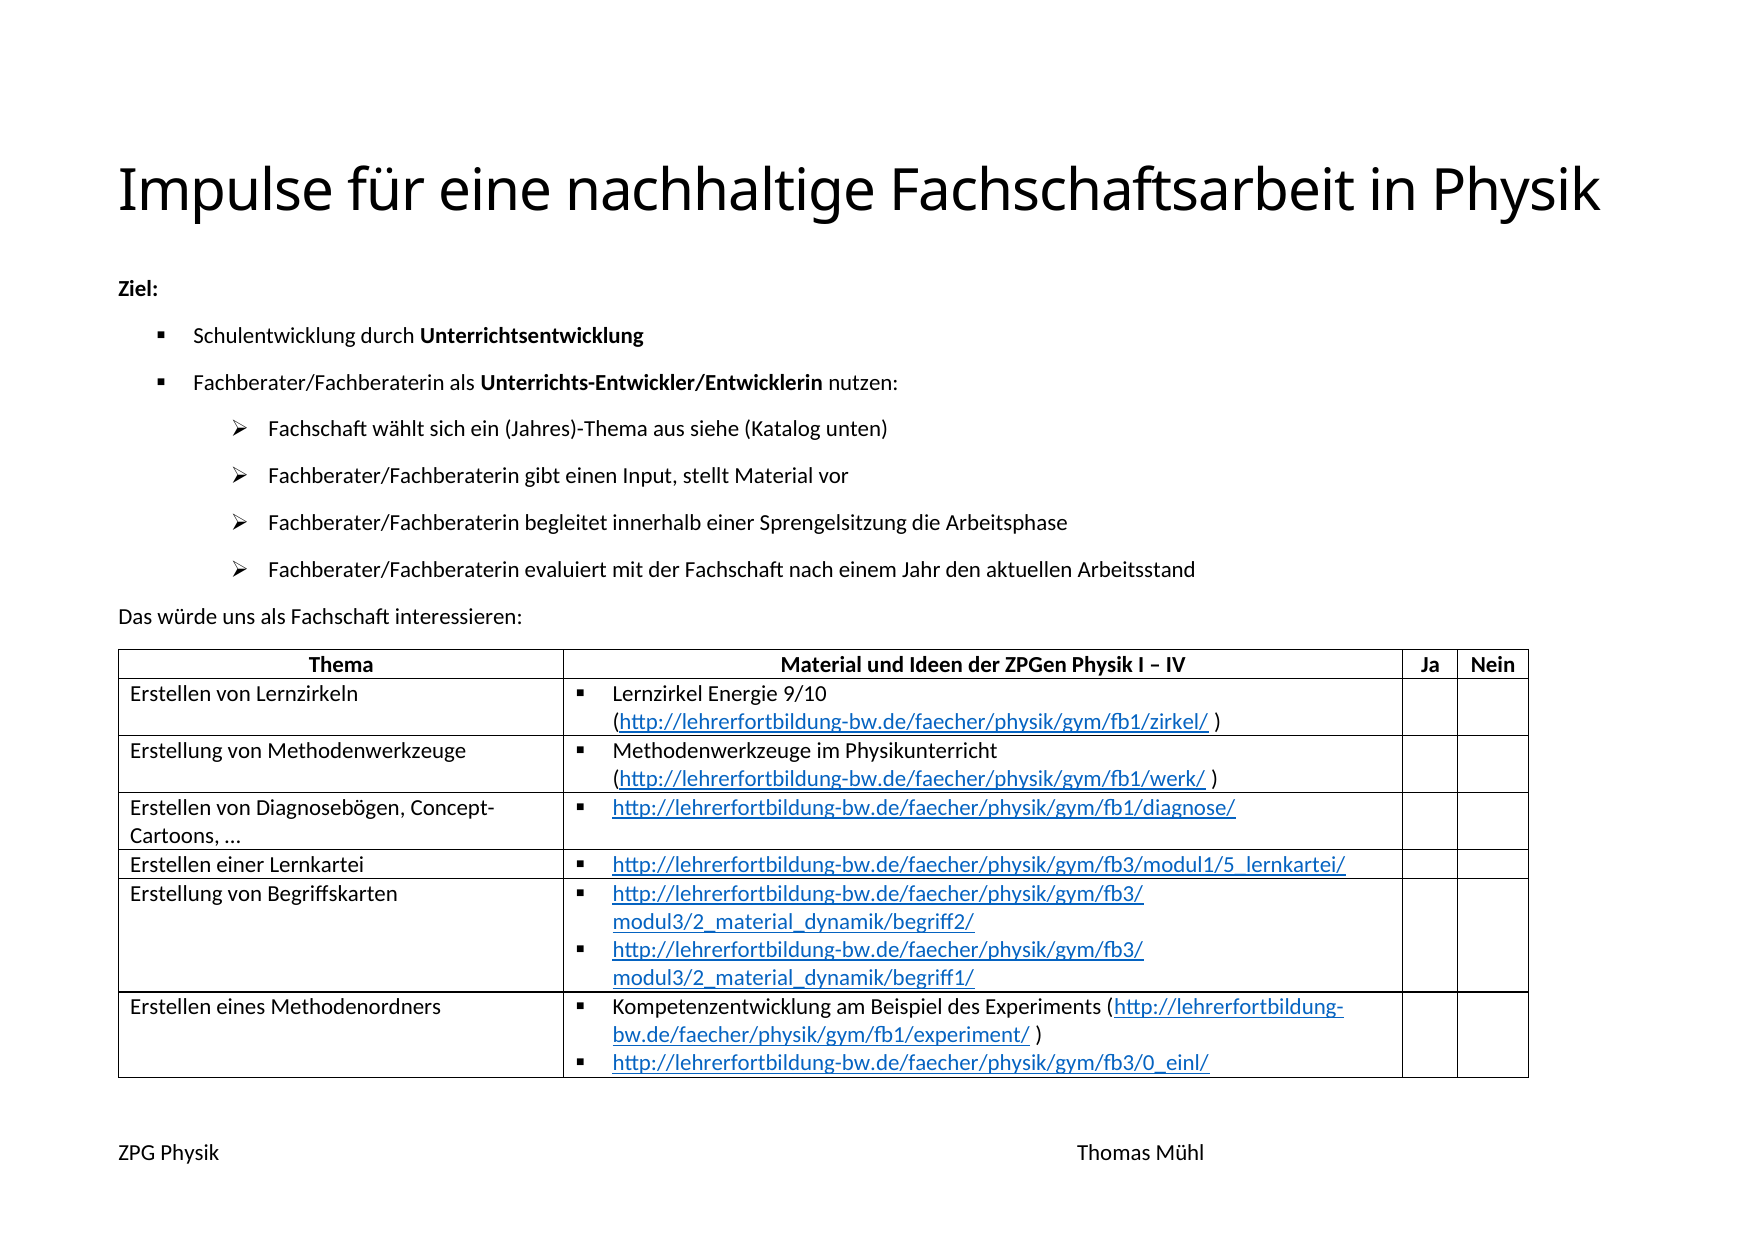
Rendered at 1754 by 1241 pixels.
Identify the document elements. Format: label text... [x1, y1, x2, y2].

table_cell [119, 993, 563, 1077]
table_cell [1403, 850, 1457, 878]
table_cell http://lehrerfortbildung-bw.de/faecher/physik/gym/fb1/diagnose/ [564, 793, 1402, 849]
table_cell [1403, 736, 1457, 792]
table_cell [1458, 879, 1528, 991]
table_cell [1458, 850, 1528, 878]
title Impulse für eine nachhaltige Fachschaftsarbeit in Physik [118, 148, 1606, 227]
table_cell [564, 993, 1402, 1077]
table_header Thema [119, 650, 563, 678]
table_cell [1458, 993, 1528, 1077]
table_cell http://lehrerfortbildung-bw.de/faecher/physik/gym/fb3/modul3/2_material_dynamik/begriff2/ http://lehrerfortbildung-bw.de/faecher/physik/gym/fb3/modul3/2_material_dynamik/begriff1/ [564, 879, 1402, 991]
table_cell [1403, 793, 1457, 849]
table_header Ja [1403, 650, 1457, 678]
list Fachberater/Fachberaterin als Unterrichts-Entwickler/Entwicklerin nutzen: [156, 368, 1606, 396]
list Fachberater/Fachberaterin gibt einen Input, stellt Material vor [231, 461, 1606, 489]
list Schulentwicklung durch Unterrichtsentwicklung [156, 321, 1606, 349]
table_cell [1403, 879, 1457, 991]
table_header Nein [1458, 650, 1528, 678]
list Fachberater/Fachberaterin evaluiert mit der Fachschaft nach einem Jahr den aktuellen Arbeitsstand [231, 555, 1606, 583]
table_cell Erstellung von Begriffskarten [119, 879, 563, 991]
text Ziel: [118, 274, 1606, 302]
list Fachschaft wählt sich ein (Jahres)-Thema aus siehe (Katalog unten) [231, 414, 1606, 443]
table_cell Lernzirkel Energie 9/10 (http://lehrerfortbildung-bw.de/faecher/physik/gym/fb1/zirkel/ ) [564, 679, 1402, 735]
table_cell [1458, 679, 1528, 735]
table_cell Erstellen von Lernzirkeln [119, 679, 563, 735]
table_cell Erstellen einer Lernkartei [119, 850, 563, 878]
table_cell [1403, 993, 1457, 1077]
table_header Material und Ideen der ZPGen Physik I – IV [564, 650, 1402, 678]
table_cell Methodenwerkzeuge im Physikunterricht (http://lehrerfortbildung-bw.de/faecher/physik/gym/fb1/werk/ ) [564, 736, 1402, 792]
table_cell [1458, 793, 1528, 849]
text Das würde uns als Fachschaft interessieren: [118, 602, 1606, 630]
table_cell http://lehrerfortbildung-bw.de/faecher/physik/gym/fb3/modul1/5_lernkartei/ [564, 850, 1402, 878]
table_cell [1458, 736, 1528, 792]
table_cell Erstellen von Diagnosebögen, Concept-Cartoons, … [119, 793, 563, 849]
table_cell [1403, 679, 1457, 735]
table_cell Erstellung von Methodenwerkzeuge [119, 736, 563, 792]
list Fachberater/Fachberaterin begleitet innerhalb einer Sprengelsitzung die Arbeitsphase [231, 508, 1606, 536]
